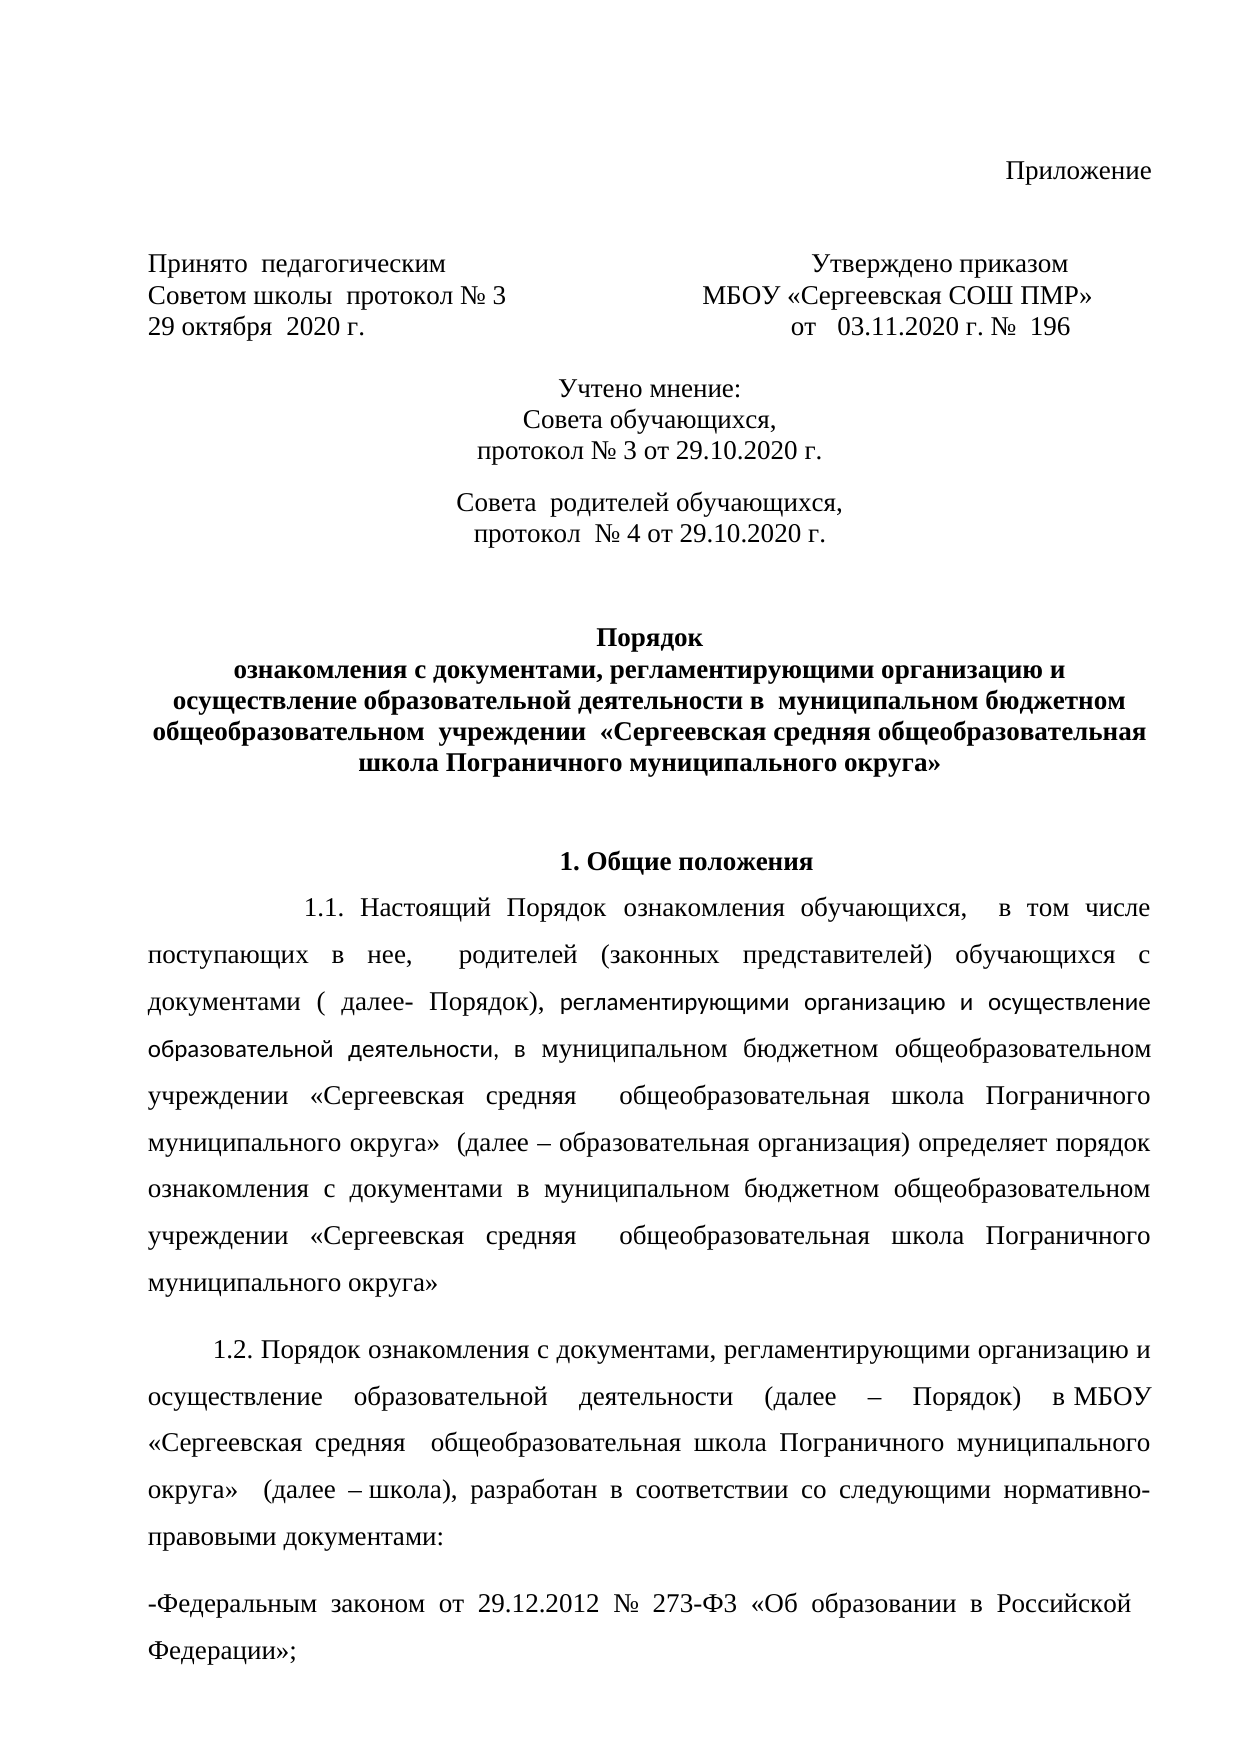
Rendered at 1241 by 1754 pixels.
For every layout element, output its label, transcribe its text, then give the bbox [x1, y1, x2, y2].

text 1.1. Настоящий Порядок ознакомления обучающихся, в том числе поступающих в нее, родителей (законных представителей) обучающихся с документами ( далее- Порядок), регламентирующими организацию и осуществление образовательной деятельности, в муниципальном бюджетном общеобразовательном учреждении «Сергеевская средняя общеобразовательная школа Пограничного муниципального округа» (далее – образовательная организация) определяет порядок ознакомления с документами в муниципальном бюджетном общеобразовательном учреждении «Сергеевская средняя общеобразовательная школа Пограничного муниципального округа» [148, 891, 1152, 1297]
text 29 октября 2020 г. от 03.11.2020 г. № 196 [148, 310, 1152, 341]
text Принято педагогическим Утверждено приказом [148, 248, 1152, 279]
text Совета родителей обучающихся, протокол № 4 от 29.10.2020 г. [148, 486, 1152, 549]
text Приложение [148, 154, 1152, 185]
text 1. Общие положения [148, 845, 1152, 876]
text Учтено мнение: Совета обучающихся, протокол № 3 от 29.10.2020 г. [148, 372, 1152, 466]
text Порядок ознакомления с документами, регламентирующими организацию и осуществление образовательной деятельности в муниципальном бюджетном общеобразовательном учреждении «Сергеевская средняя общеобразовательная школа Пограничного муниципального округа» [148, 622, 1152, 777]
text -Федеральным законом от 29.12.2012 № 273-Ф3 «Об образовании в Российской Федерации»; [148, 1587, 1133, 1665]
text 1.2. Порядок ознакомления с документами, регламентирующими организацию и осуществление образовательной деятельности (далее – Порядок) в МБОУ «Сергеевская средняя общеобразовательная школа Пограничного муниципального округа» (далее – школа), разработан в соответствии со следующими нормативно-правовыми документами: [148, 1333, 1152, 1551]
text Советом школы протокол № 3 МБОУ «Сергеевская СОШ ПМР» [148, 279, 1152, 310]
